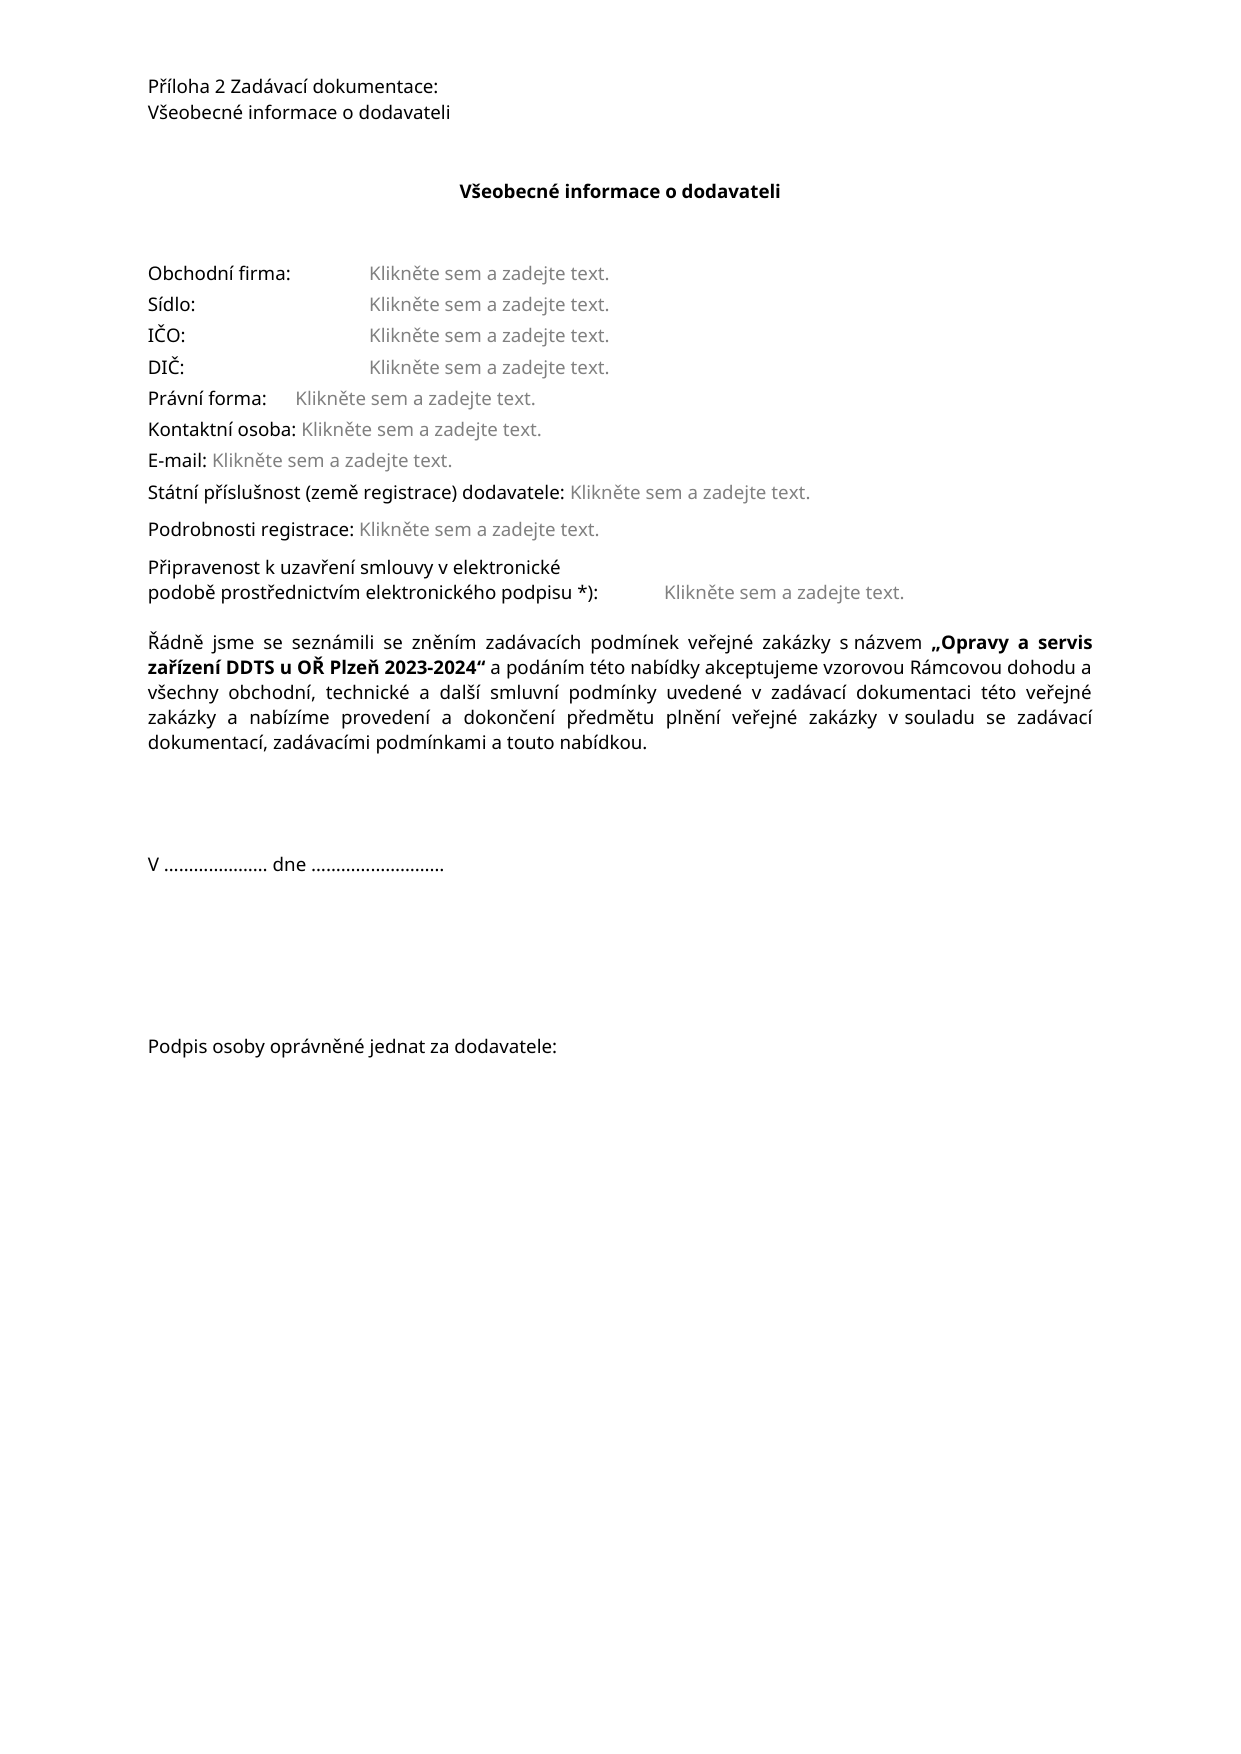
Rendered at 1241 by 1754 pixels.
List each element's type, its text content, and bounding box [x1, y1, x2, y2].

text DIČ: [148, 354, 1093, 379]
text E-mail: [148, 448, 1093, 473]
text Řádně jsme se seznámili se zněním zadávacích podmínek veřejné zakázky s názvem “ a podáním této nabídky akceptujeme vzorovou Rámcovou dohodu a všechny obchodní, technické a další smluvní podmínky uvedené v zadávací dokumentaci této veřejné zakázky a nabízíme provedení a dokončení předmětu plnění veřejné zakázky v souladu se zadávací dokumentací, zadávacími podmínkami a touto nabídkou. [148, 629, 1093, 754]
text Podpis osoby oprávněné jednat za dodavatele: [148, 1033, 1093, 1059]
text Kontaktní osoba: [148, 417, 1093, 442]
text podobě prostřednictvím elektronického podpisu *): [148, 579, 1093, 604]
text Podrobnosti registrace: [148, 517, 1093, 542]
text Obchodní firma: [148, 260, 1093, 285]
text Sídlo: [148, 292, 1093, 317]
title Všeobecné informace o dodavateli [148, 178, 1093, 204]
text IČO: [148, 323, 1093, 348]
text Připravenost k uzavření smlouvy v elektronické [148, 554, 1093, 579]
text Právní forma: [148, 385, 1093, 410]
text V ………………… dne ……………………… [148, 852, 1093, 877]
text Státní příslušnost (země registrace) dodavatele: [148, 479, 1093, 504]
